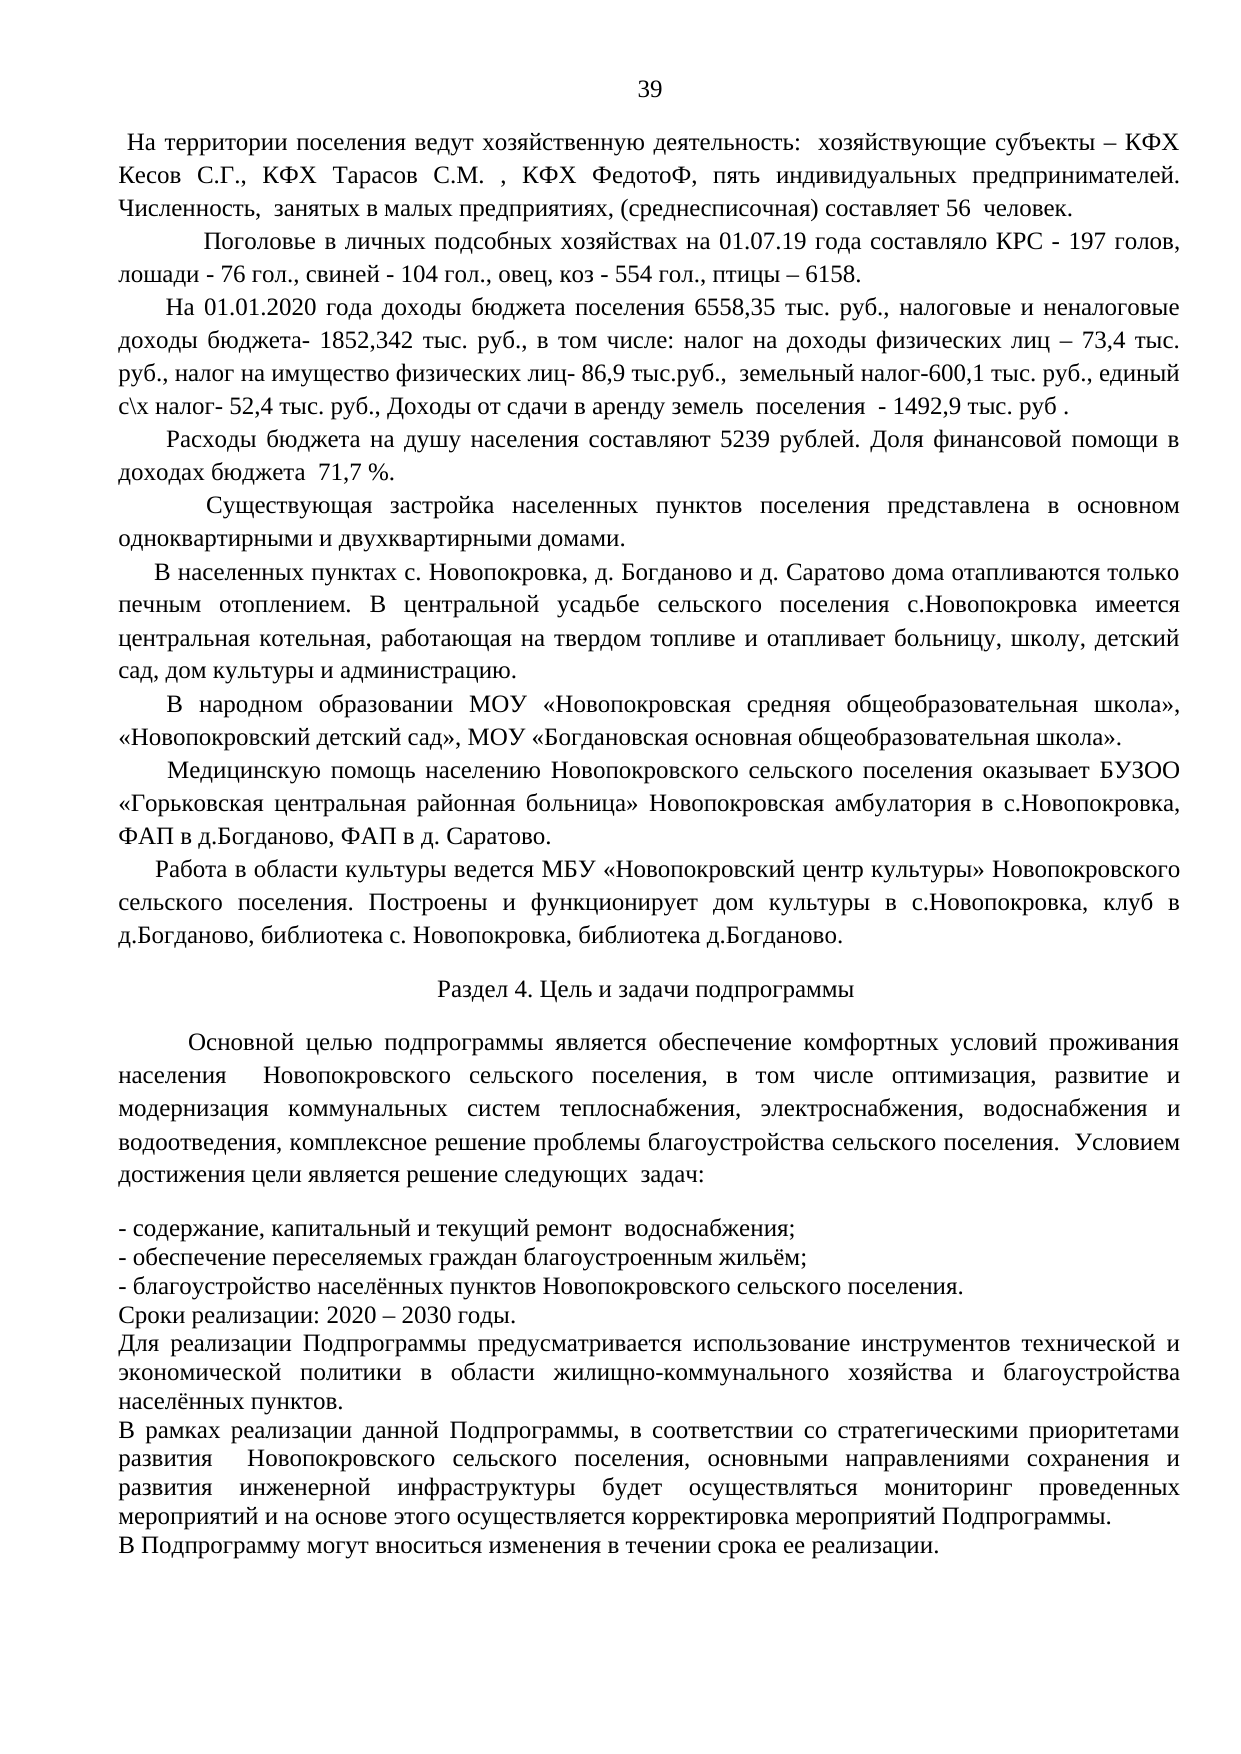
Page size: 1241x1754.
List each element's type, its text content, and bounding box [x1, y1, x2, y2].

text Работа в области культуры ведется МБУ «Новопокровский центр культуры» Новопокровского сельского поселения. Построены и функционирует дом культуры в с.Новопокровка, клуб в д.Богданово, библиотека с. Новопокровка, библиотека д.Богданово. [118, 854, 1181, 948]
text Существующая застройка населенных пунктов поселения представлена в основном одноквартирными и двухквартирными домами. [118, 491, 1181, 552]
text Для реализации Подпрограммы предусматривается использование инструментов технической и экономической политики в области жилищно-коммунального хозяйства и благоустройства населённых пунктов. [118, 1328, 1181, 1415]
text - содержание, капитальный и текущий ремонт водоснабжения; [118, 1213, 1181, 1242]
text Сроки реализации: 2020 – 2030 годы. [118, 1300, 1181, 1328]
text На территории поселения ведут хозяйственную деятельность: хозяйствующие субъекты – КФХ Кесов С.Г., КФХ Тарасов С.М. , КФХ ФедотоФ, пять индивидуальных предпринимателей. Численность, занятых в малых предприятиях, (среднесписочная) составляет 56 человек. [118, 127, 1181, 222]
text Медицинскую помощь населению Новопокровского сельского поселения оказывает БУЗОО «Горьковская центральная районная больница» Новопокровская амбулатория в с.Новопокровка, ФАП в д.Богданово, ФАП в д. Саратово. [118, 755, 1181, 849]
text На 01.01.2020 года доходы бюджета поселения 6558,35 тыс. руб., налоговые и неналоговые доходы бюджета- 1852,342 тыс. руб., в том числе: налог на доходы физических лиц – 73,4 тыс. руб., налог на имущество физических лиц- 86,9 тыс.руб., земельный налог-600,1 тыс. руб., единый с\х налог- 52,4 тыс. руб., Доходы от сдачи в аренду земель поселения - 1492,9 тыс. руб . [118, 292, 1181, 420]
text - обеспечение переселяемых граждан благоустроенным жильём; [118, 1242, 1181, 1271]
text В народном образовании МОУ «Новопокровская средняя общеобразовательная школа», «Новопокровский детский сад», МОУ «Богдановская основная общеобразовательная школа». [118, 689, 1181, 750]
text - благоустройство населённых пунктов Новопокровского сельского поселения. [118, 1271, 1181, 1300]
text Поголовье в личных подсобных хозяйствах на 01.07.19 года составляло КРС - 197 голов, лошади - 76 гол., свиней - 104 гол., овец, коз - 554 гол., птицы – 6158. [118, 226, 1181, 288]
text Раздел 4. Цель и задачи подпрограммы [118, 974, 1181, 1002]
text В рамках реализации данной Подпрограммы, в соответствии со стратегическими приоритетами развития Новопокровского сельского поселения, основными направлениями сохранения и развития инженерной инфраструктуры будет осуществляться мониторинг проведенных мероприятий и на основе этого осуществляется корректировка мероприятий Подпрограммы. [118, 1415, 1181, 1530]
text Расходы бюджета на душу населения составляют 5239 рублей. Доля финансовой помощи в доходах бюджета 71,7 %. [118, 424, 1181, 486]
text Основной целью подпрограммы является обеспечение комфортных условий проживания населения Новопокровского сельского поселения, в том числе оптимизация, развитие и модернизация коммунальных систем теплоснабжения, электроснабжения, водоснабжения и водоотведения, комплексное решение проблемы благоустройства сельского поселения. Условием достижения цели является решение следующих задач: [118, 1027, 1181, 1188]
text В населенных пунктах с. Новопокровка, д. Богданово и д. Саратово дома отапливаются только печным отоплением. В центральной усадьбе сельского поселения с.Новопокровка имеется центральная котельная, работающая на твердом топливе и отапливает больницу, школу, детский сад, дом культуры и администрацию. [118, 557, 1181, 684]
text В Подпрограмму могут вноситься изменения в течении срока ее реализации. [118, 1530, 1181, 1558]
